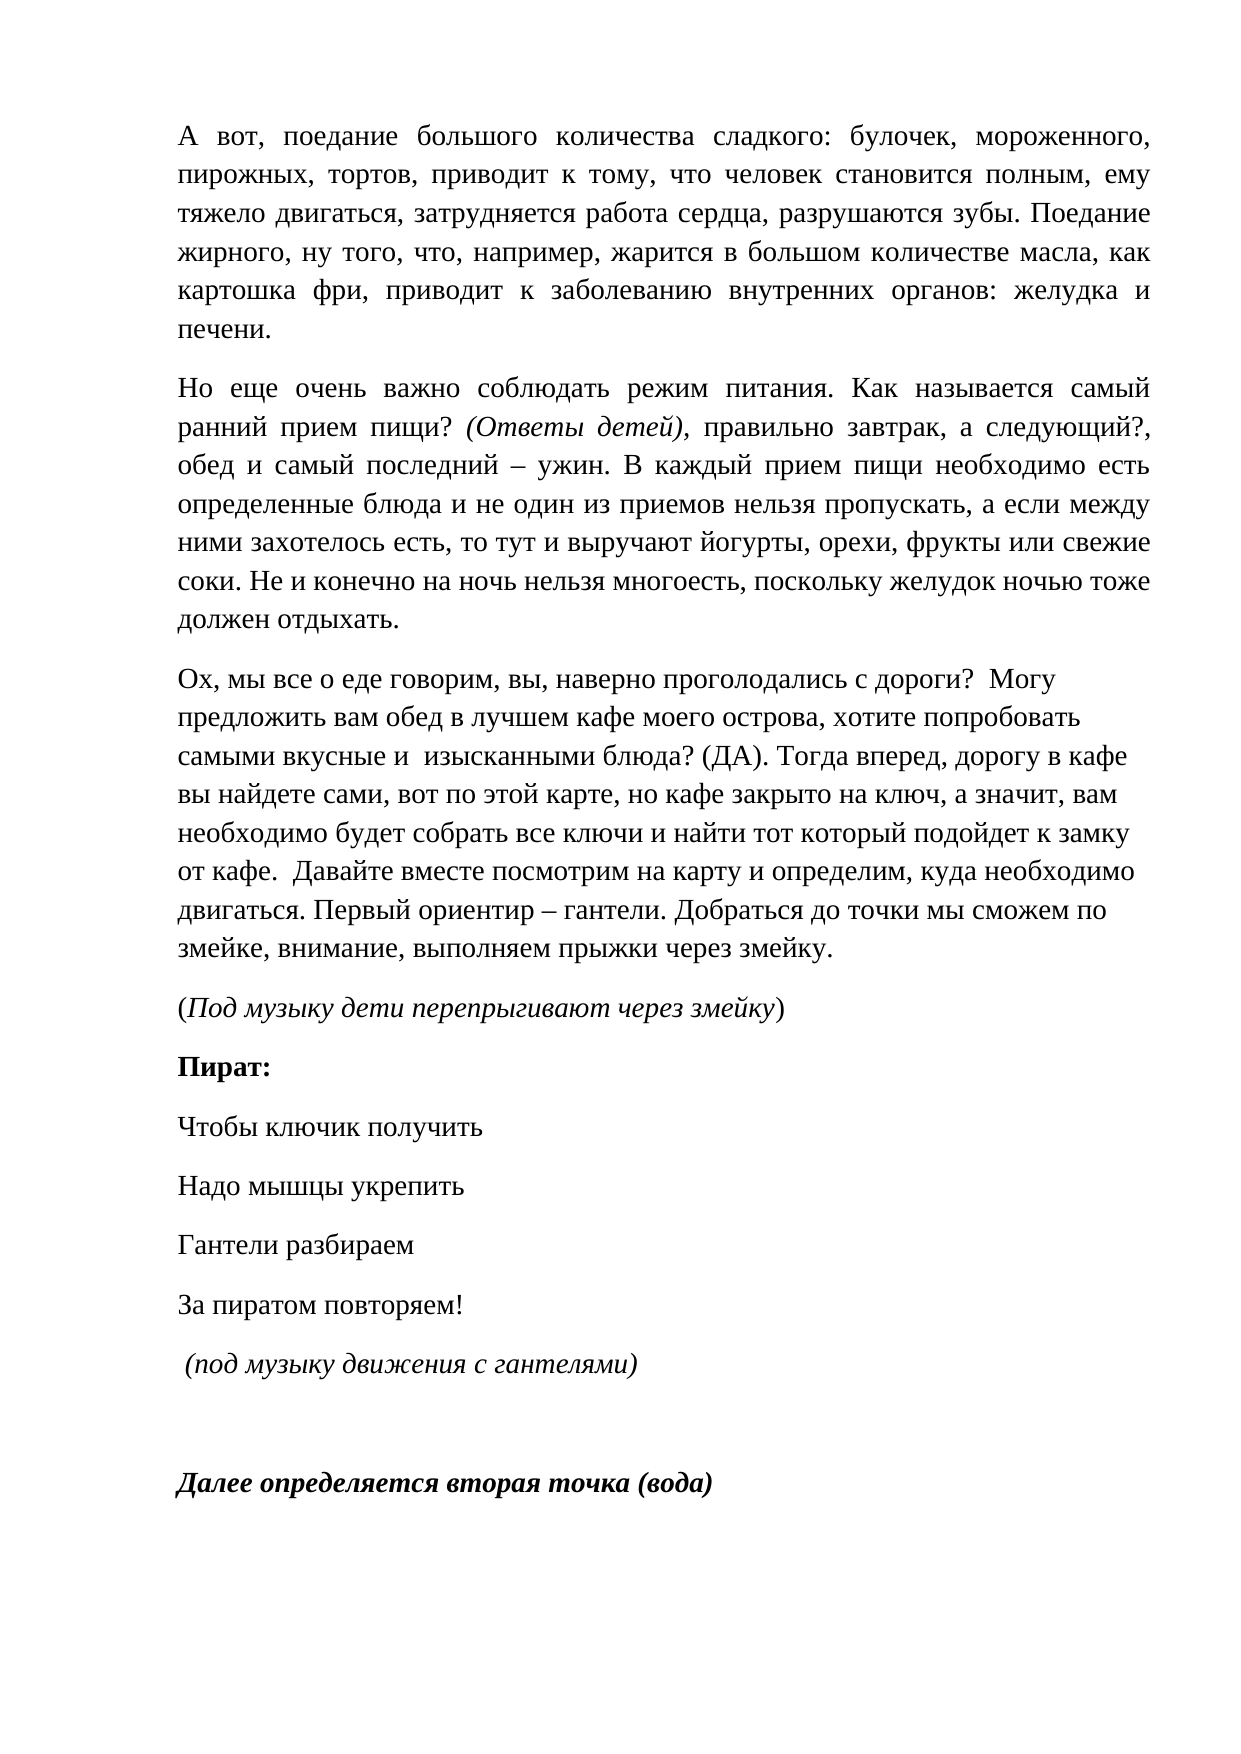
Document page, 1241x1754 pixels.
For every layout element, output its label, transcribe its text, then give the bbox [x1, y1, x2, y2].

text Гантели разбираем [177, 1227, 1152, 1261]
text Далее определяется вторая точка (вода) [177, 1465, 1152, 1498]
text Чтобы ключик получить [177, 1109, 1152, 1142]
text А вот, поедание большого количества сладкого: булочек, мороженного, пирожных, тортов, приводит к тому, что человек становится полным, ему тяжело двигаться, затрудняется работа сердца, разрушаются зубы. Поедание жирного, ну того, что, например, жарится в большом количестве масла, как картошка фри, приводит к заболеванию внутренних органов: желудка и печени. [177, 118, 1152, 344]
text Но еще очень важно соблюдать режим питания. Как называется самый ранний прием пищи? (Ответы детей), правильно завтрак, а следующий?, обед и самый последний – ужин. В каждый прием пищи необходимо есть определенные блюда и не один из приемов нельзя пропускать, а если между ними захотелось есть, то тут и выручают йогурты, орехи, фрукты или свежие соки. Не и конечно на ночь нельзя многоесть, поскольку желудок ночью тоже должен отдыхать. [177, 370, 1152, 635]
text (Под музыку дети перепрыгивают через змейку) [177, 990, 1152, 1023]
text (под музыку движения с гантелями) [177, 1346, 1152, 1380]
text Пират: [177, 1049, 1152, 1083]
text Надо мышцы укрепить [177, 1168, 1152, 1202]
text Ох, мы все о еде говорим, вы, наверно проголодались с дороги? Могу предложить вам обед в лучшем кафе моего острова, хотите попробовать самыми вкусные и изысканными блюда? (ДА). Тогда вперед, дорогу в кафе вы найдете сами, вот по этой карте, но кафе закрыто на ключ, а значит, вам необходимо будет собрать все ключи и найти тот который подойдет к замку от кафе. Давайте вместе посмотрим на карту и определим, куда необходимо двигаться. Первый ориентир – гантели. Добраться до точки мы сможем по змейке, внимание, выполняем прыжки через змейку. [177, 661, 1152, 964]
text За пиратом повторяем! [177, 1287, 1152, 1320]
